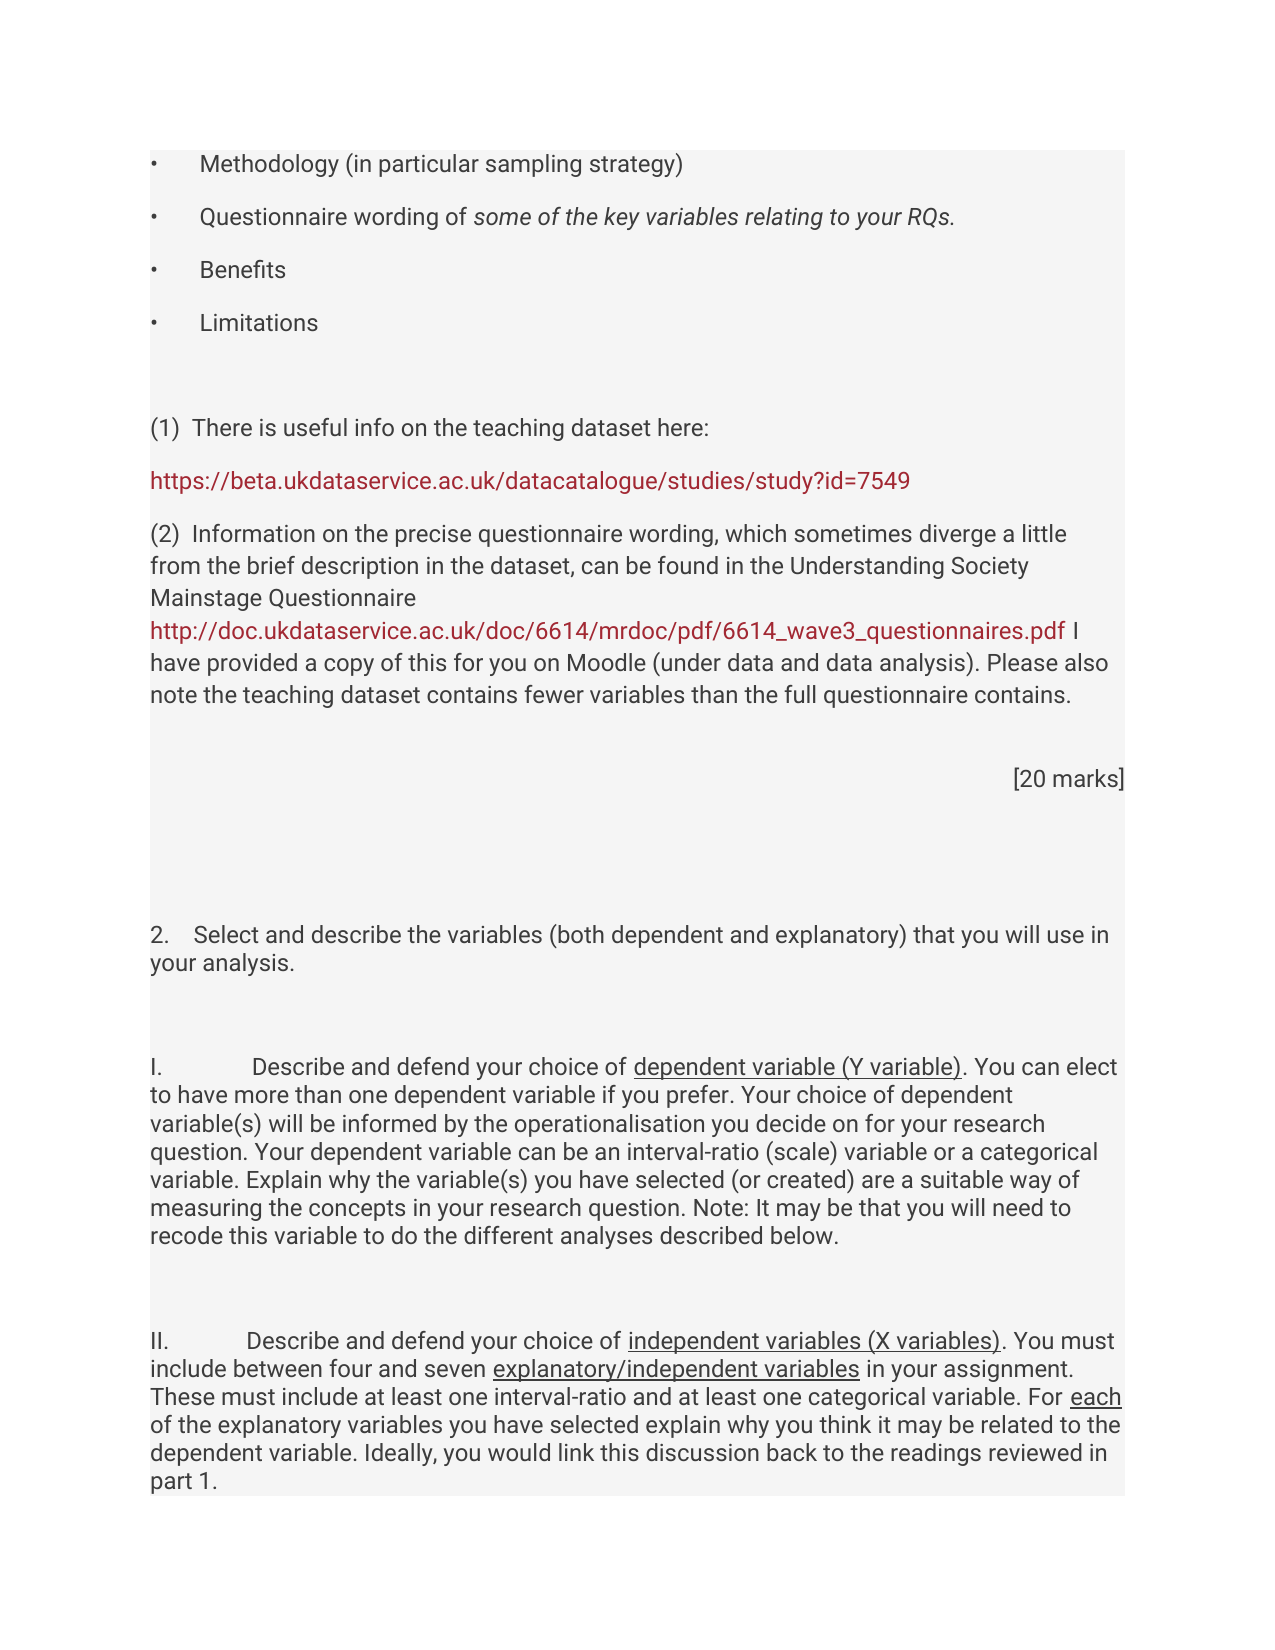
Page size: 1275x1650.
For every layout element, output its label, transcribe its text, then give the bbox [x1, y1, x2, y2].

text 2. Select and describe the variables (both dependent and explanatory) that you will use in your analysis. [150, 921, 1125, 977]
text II. Describe and defend your choice of independent variables (X variables). You must include between four and seven explanatory/independent variables in your assignment. These must include at least one interval-ratio and at least one categorical variable. For each of the explanatory variables you have selected explain why you think it may be related to the dependent variable. Ideally, you would link this discussion back to the readings reviewed in part 1. [150, 1327, 1125, 1496]
text https://beta.ukdataservice.ac.uk/datacatalogue/studies/study?id=7549 [150, 467, 1125, 495]
text • Limitations [150, 309, 1125, 337]
text • Questionnaire wording of some of the key variables relating to your RQs. [150, 203, 1125, 231]
text (2) Information on the precise questionnaire wording, which sometimes diverge a little from the brief description in the dataset, can be found in the Understanding Society Mainstage Questionnaire http://doc.ukdataservice.ac.uk/doc/6614/mrdoc/pdf/6614_wave3_questionnaires.pdf I have provided a copy of this for you on Moodle (under data and data analysis). Please also note the teaching dataset contains fewer variables than the full questionnaire contains. [150, 520, 1125, 710]
text • Methodology (in particular sampling strategy) [150, 150, 1125, 178]
text (1) There is useful info on the teaching dataset here: [150, 414, 1125, 442]
text • Benefits [150, 256, 1125, 284]
text I. Describe and defend your choice of dependent variable (Y variable). You can elect to have more than one dependent variable if you prefer. Your choice of dependent variable(s) will be informed by the operationalisation you decide on for your research question. Your dependent variable can be an interval-ratio (scale) variable or a categorical variable. Explain why the variable(s) you have selected (or created) are a suitable way of measuring the concepts in your research question. Note: It may be that you will need to recode this variable to do the different analyses described below. [150, 1054, 1125, 1251]
text [20 marks] [150, 765, 1125, 793]
